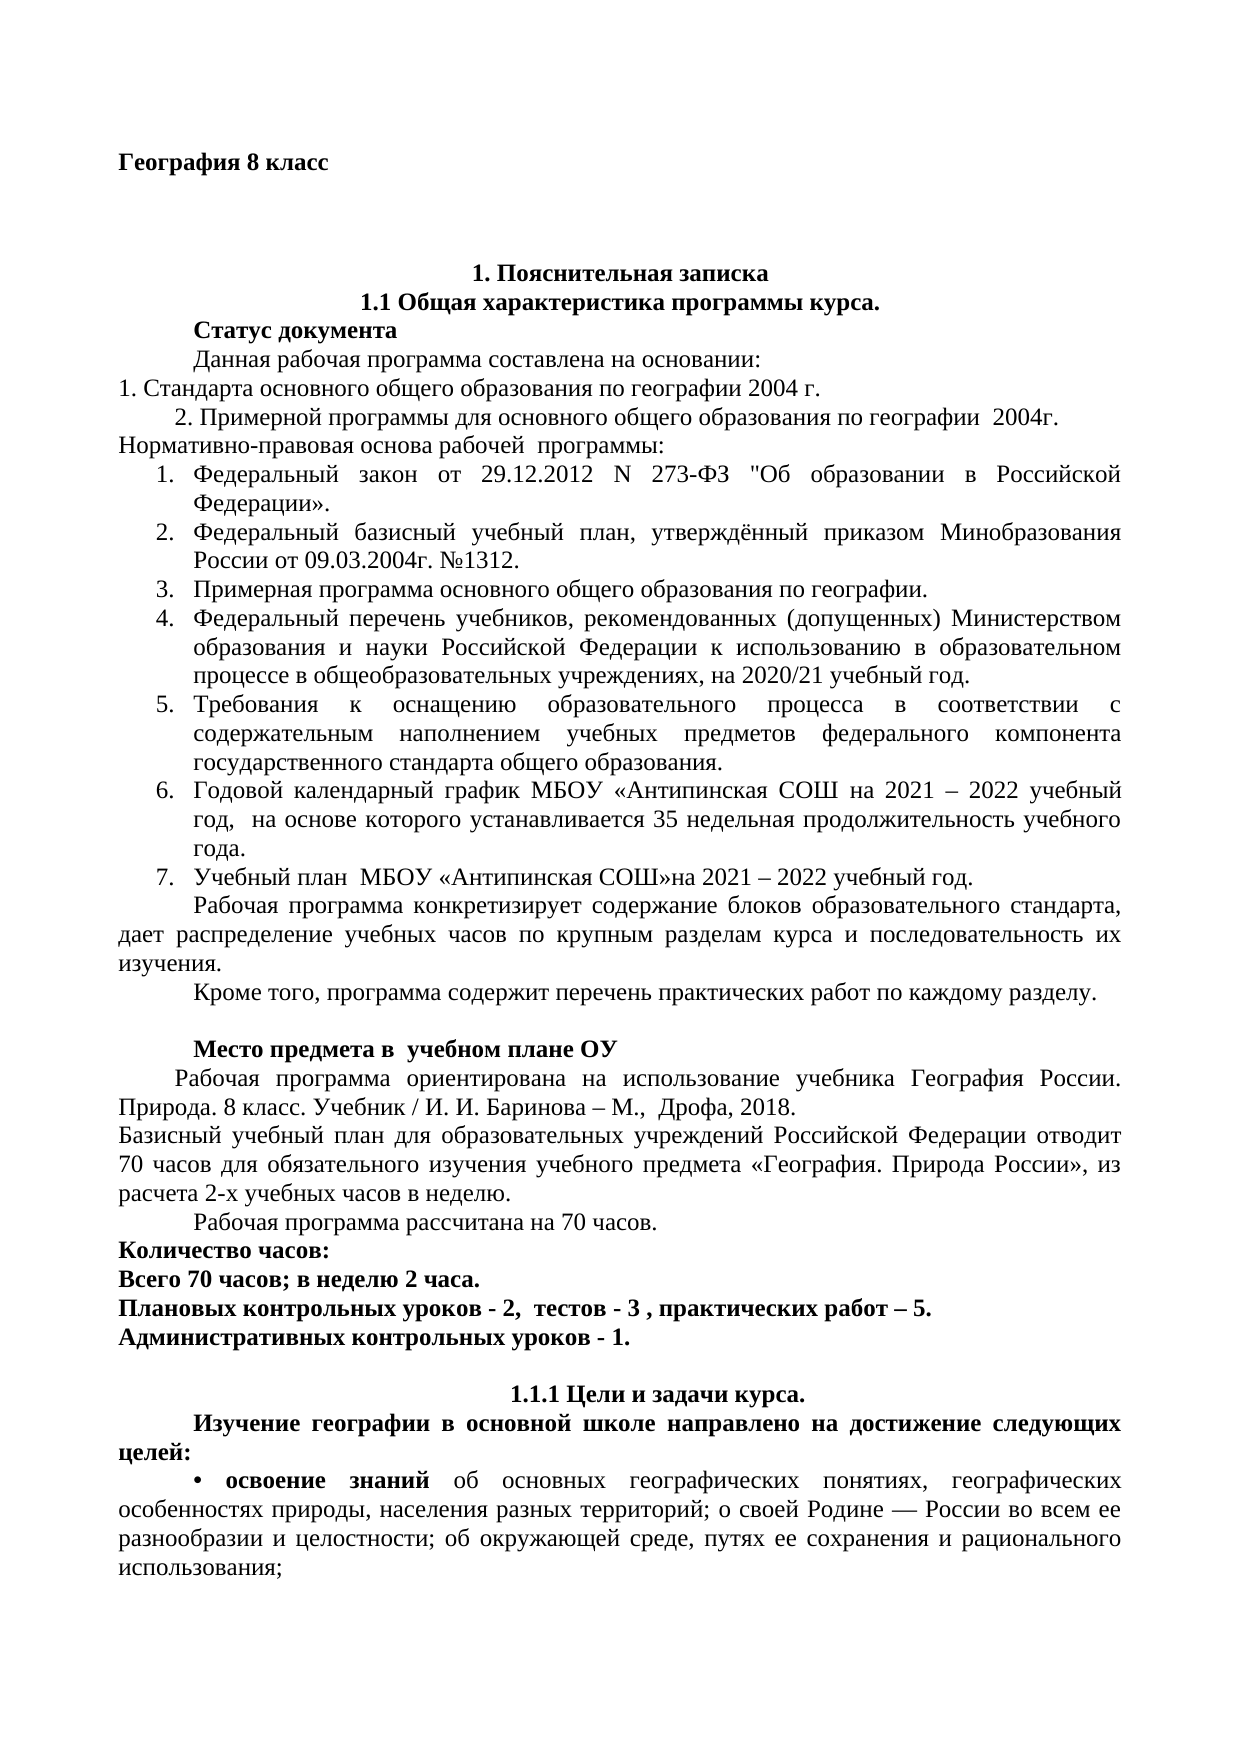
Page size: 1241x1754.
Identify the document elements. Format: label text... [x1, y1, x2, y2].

list Федеральный закон от 29.12.2012 N 273-ФЗ "Об образовании в Российской Федерации». [156, 459, 1122, 517]
text Административных контрольных уроков - 1. [118, 1322, 1122, 1350]
text Место предмета в учебном плане ОУ [118, 1034, 1122, 1063]
text Рабочая программа рассчитана на 70 часов. [118, 1207, 1122, 1235]
text Кроме того, программа содержит перечень практических работ по каждому разделу. [118, 977, 1122, 1005]
text Рабочая программа ориентирована на использование учебника География России. Природа. 8 класс. Учебник / И. И. Баринова – М., Дрофа, 2018. [118, 1063, 1122, 1120]
text Плановых контрольных уроков - 2, тестов - 3 , практических работ – 5. [118, 1293, 1122, 1322]
text 1.1.1 Цели и задачи курса. [118, 1379, 1122, 1408]
text • освоение знаний об основных географических понятиях, географических особенностях природы, населения разных территорий; о своей Родине — России во всем ее разнообразии и целостности; об окружающей среде, путях ее сохранения и рационального использования; [118, 1465, 1122, 1580]
text 2. Примерной программы для основного общего образования по географии 2004г. [118, 402, 1122, 430]
text Базисный учебный план для образовательных учреждений Российской Федерации отводит 70 часов для обязательного изучения учебного предмета «География. Природа России», из расчета 2-х учебных часов в неделю. [118, 1120, 1122, 1207]
text Нормативно-правовая основа рабочей программы: [118, 430, 1122, 459]
text Всего 70 часов; в неделю 2 часа. [118, 1264, 1122, 1293]
list Учебный план МБОУ «Антипинская СОШ»на 2021 – 2022 учебный год. [156, 862, 1122, 890]
list Примерная программа основного общего образования по географии. [156, 574, 1122, 603]
list Требования к оснащению образовательного процесса в соответствии с содержательным наполнением учебных предметов федерального компонента государственного стандарта общего образования. [156, 689, 1122, 775]
list Федеральный перечень учебников, рекомендованных (допущенных) Министерством образования и науки Российской Федерации к использованию в образовательном процессе в общеобразовательных учреждениях, на 2020/21 учебный год. [156, 603, 1122, 689]
text Изучение географии в основной школе направлено на достижение следующих целей: [118, 1408, 1122, 1465]
text 1.1 Общая характеристика программы курса. [118, 287, 1122, 315]
text 1. Стандарта основного общего образования по географии 2004 г. [118, 373, 1122, 402]
text 1. Пояснительная записка [118, 258, 1122, 287]
text Рабочая программа конкретизирует содержание блоков образовательного стандарта, дает распределение учебных часов по крупным разделам курса и последовательность их изучения. [118, 890, 1122, 977]
list Федеральный базисный учебный план, утверждённый приказом Минобразования России от 09.03.2004г. №1312. [156, 517, 1122, 574]
text География 8 класс [118, 147, 1122, 176]
list Годовой календарный график МБОУ «Антипинская СОШ на 2021 – 2022 учебный год, на основе которого устанавливается 35 недельная продолжительность учебного года. [156, 775, 1122, 862]
text Данная рабочая программа составлена на основании: [118, 344, 1122, 373]
text Статус документа [118, 315, 1122, 344]
text Количество часов: [118, 1235, 1122, 1264]
